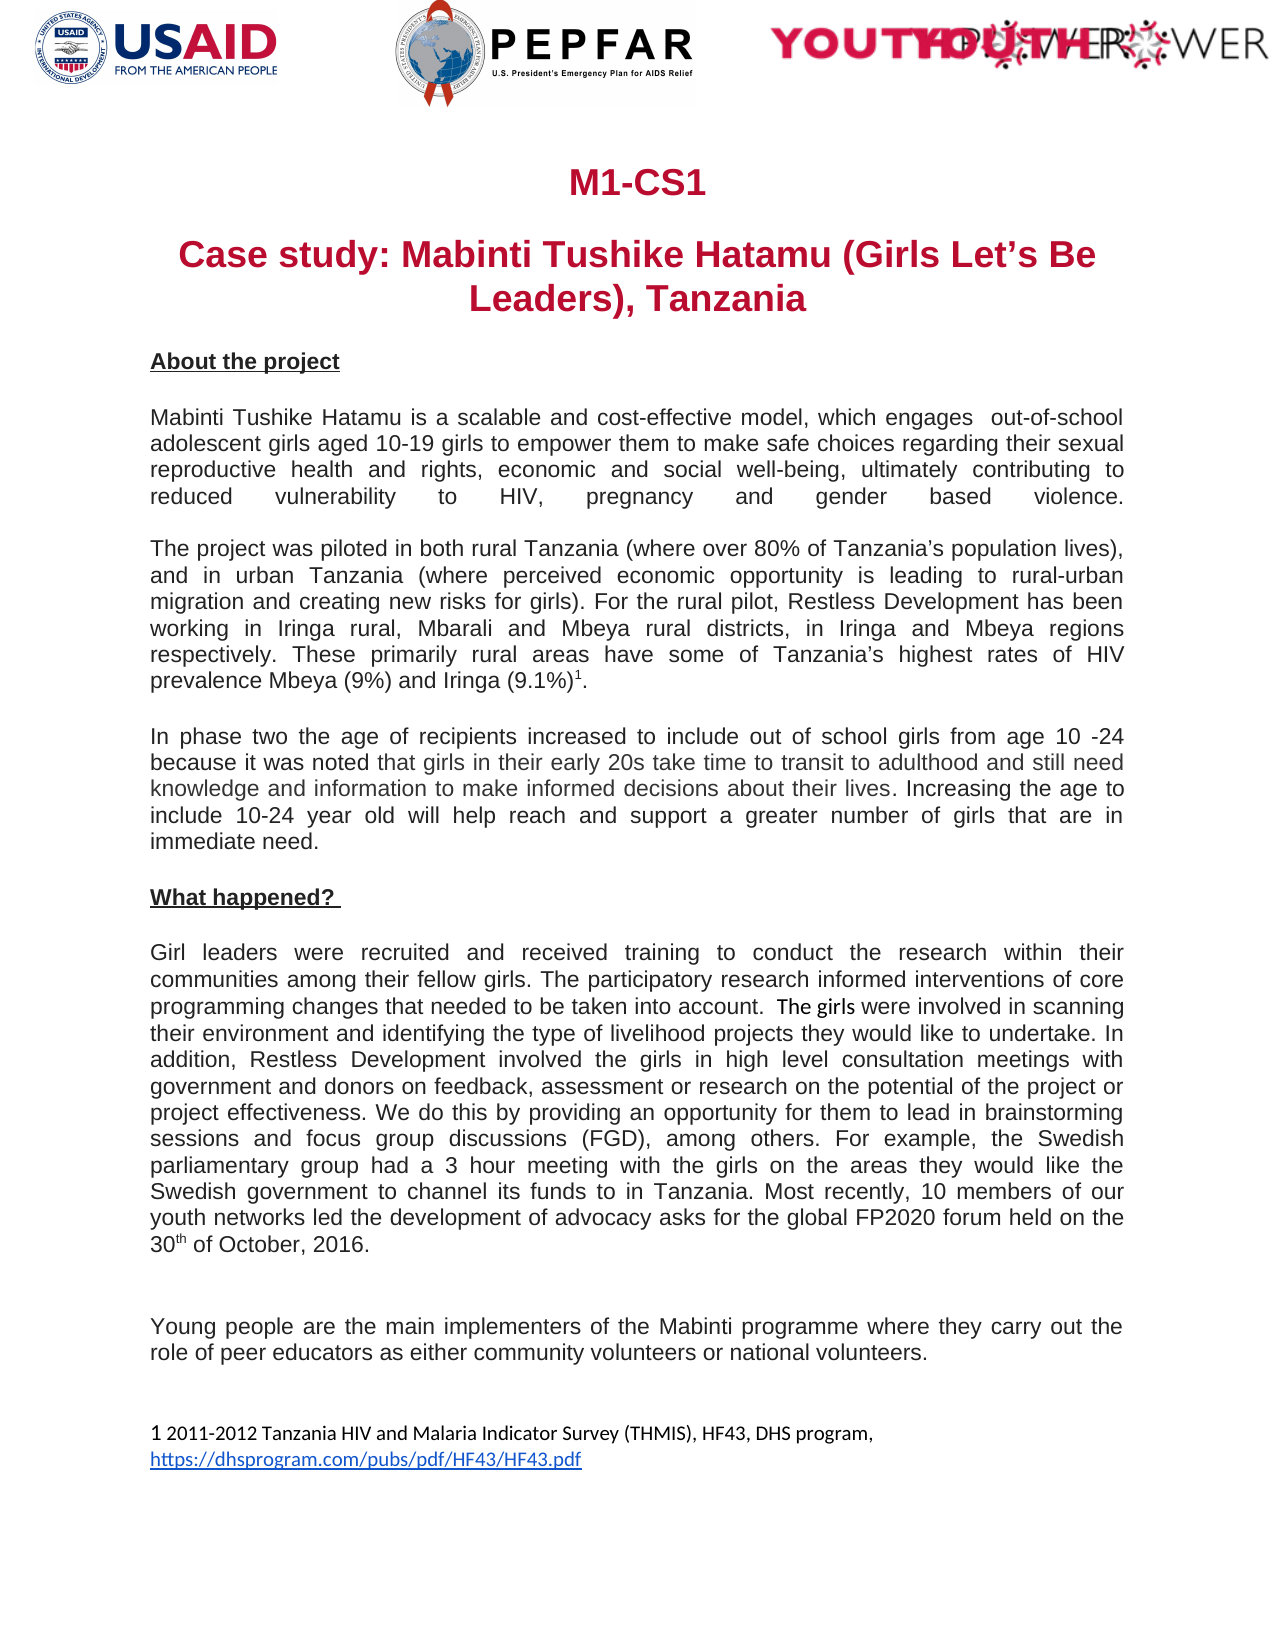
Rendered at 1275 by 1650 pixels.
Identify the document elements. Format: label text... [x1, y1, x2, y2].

picture [764, 14, 1275, 102]
text Mabinti Tushike Hatamu is a scalable and cost-effective model, which engages out-of-school adolescent girls aged 10-19 girls to empower them to make safe choices regarding their sexual reproductive health and rights, economic and social well-being, ultimately contributing to reduced vulnerability to HIV, pregnancy and gender based violence. The project was piloted in both rural Tanzania (where over 80% of Tanzania’s population lives), and in urban Tanzania (where perceived economic opportunity is leading to rural-urban migration and creating new risks for girls). For the rural pilot, Restless Development has been working in Iringa rural, Mbarali and Mbeya rural districts, in Iringa and Mbeya regions respectively. These primarily rural areas have some of Tanzania’s highest rates of HIV prevalence Mbeya (9%) and Iringa (9.1%). [150, 404, 1125, 693]
picture [395, 0, 696, 108]
picture [34, 10, 278, 85]
text In phase two the age of recipients increased to include out of school girls from age 10 -24 because it was noted that girls in their early 20s take time to transit to adulthood and still need knowledge and information to make informed decisions about their lives. Increasing the age to include 10-24 year old will help reach and support a greater number of girls that are in immediate need. [150, 775, 1125, 854]
text Young people are the main implementers of the Mabinti programme where they carry out the role of peer educators as either community volunteers or national volunteers. [150, 1286, 1125, 1365]
text What happened? [150, 884, 1125, 910]
text About the project [150, 348, 1125, 374]
text In phase two the age of recipients increased to include out of school girls from age 10 -24 because it was noted that girls in their early 20s take time to transit to adulthood and still need knowledge and information to make informed decisions about their lives. Increasing the age to include 10-24 year old will help reach and support a greater number of girls that are in immediate need. [150, 723, 1125, 775]
text Case study: Mabinti Tushike Hatamu (Girls Let’s Be Leaders), Tanzania [150, 233, 1125, 319]
text M1-CS1 [150, 160, 1125, 203]
text Girl leaders were recruited and received training to conduct the research within their communities among their fellow girls. The participatory research informed interventions of core programming changes that needed to be taken into account. The girls were involved in scanning their environment and identifying the type of livelihood projects they would like to undertake. In addition, Restless Development involved the girls in high level consultation meetings with government and donors on feedback, assessment or research on the potential of the project or project effectiveness. We do this by providing an opportunity for them to lead in brainstorming sessions and focus group discussions (FGD), among others. For example, the Swedish parliamentary group had a 3 hour meeting with the girls on the areas they would like the Swedish government to channel its funds to in Tanzania. Most recently, 10 members of our youth networks led the development of advocacy asks for the global FP2020 forum held on the 30th of October, 2016. [150, 939, 1125, 1257]
